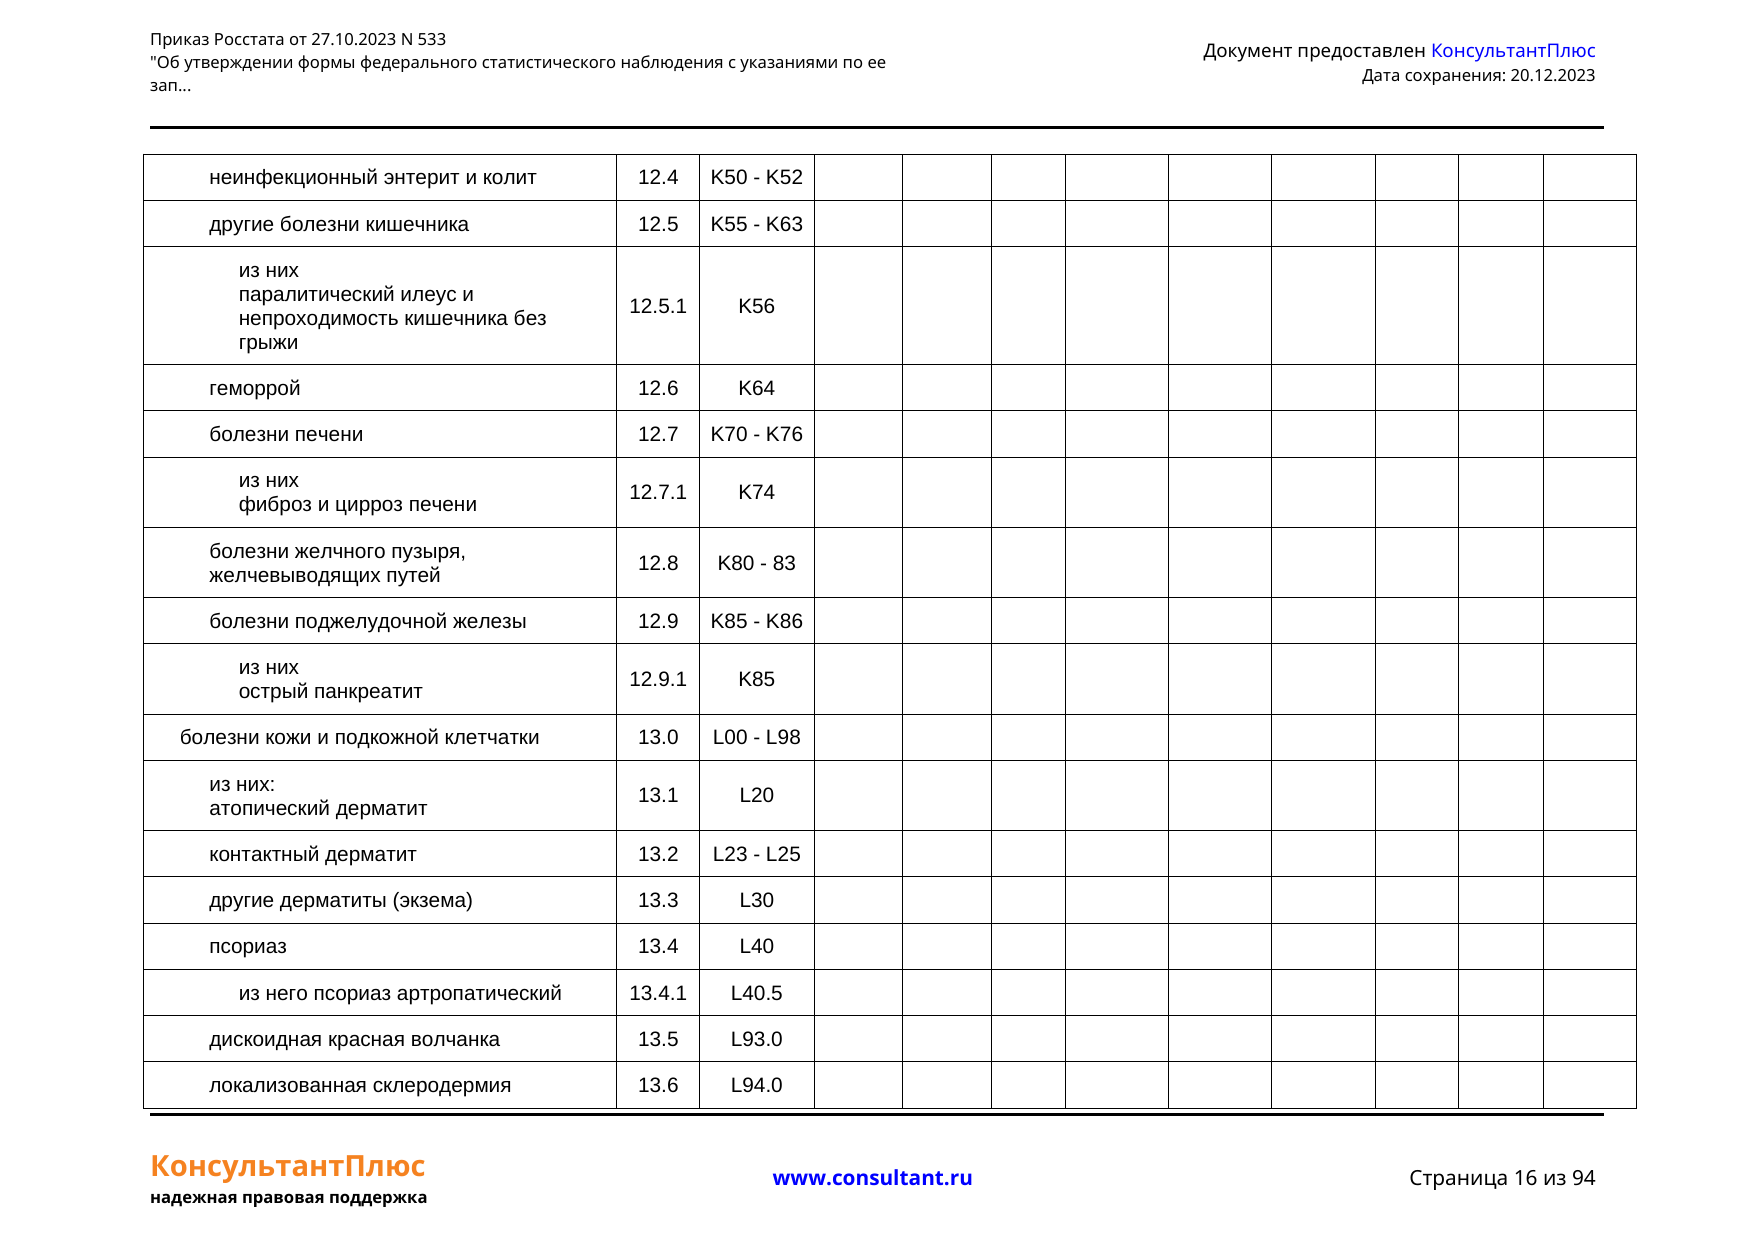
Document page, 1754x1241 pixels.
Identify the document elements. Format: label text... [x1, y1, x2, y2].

table_cell [1066, 201, 1168, 246]
table_cell [1066, 924, 1168, 969]
table_cell [1066, 970, 1168, 1015]
table_cell [1376, 155, 1458, 200]
table_cell [1459, 201, 1543, 246]
table_cell из него псориаз артропатический [144, 970, 616, 1015]
table_cell [815, 761, 902, 830]
table_cell [903, 715, 991, 760]
table_cell [992, 715, 1065, 760]
table_cell [1066, 247, 1168, 364]
table_cell [903, 761, 991, 830]
table_cell [815, 877, 902, 922]
table_cell L00 - L98 [700, 715, 814, 760]
table_cell [992, 155, 1065, 200]
table_cell [1169, 598, 1271, 643]
table_cell 13.3 [617, 877, 699, 922]
table_cell [992, 644, 1065, 713]
table_cell [1272, 365, 1375, 410]
table_cell [1459, 1016, 1543, 1061]
table_cell [1544, 247, 1636, 364]
table_cell [815, 155, 902, 200]
table_cell [903, 831, 991, 876]
table_cell [1544, 761, 1636, 830]
table_cell [1066, 1062, 1168, 1107]
table_cell L40 [700, 924, 814, 969]
table_cell [1459, 924, 1543, 969]
table_cell K64 [700, 365, 814, 410]
table_cell [1376, 598, 1458, 643]
table_cell из них паралитический илеус и непроходимость кишечника без грыжи [144, 247, 616, 364]
table_cell [1169, 201, 1271, 246]
table_cell L94.0 [700, 1062, 814, 1107]
table_cell [992, 365, 1065, 410]
table_cell [1169, 528, 1271, 597]
table_cell [1459, 411, 1543, 457]
table_cell L93.0 [700, 1016, 814, 1061]
table_cell [1272, 201, 1375, 246]
table_cell [1169, 458, 1271, 527]
table_cell [1066, 598, 1168, 643]
table_cell [903, 1016, 991, 1061]
table_cell [1459, 155, 1543, 200]
table_cell [1272, 247, 1375, 364]
table_cell [1376, 247, 1458, 364]
table_cell 12.9 [617, 598, 699, 643]
table_cell [1272, 598, 1375, 643]
table_cell 13.5 [617, 1016, 699, 1061]
table_cell [903, 411, 991, 457]
table_cell [1544, 877, 1636, 922]
table_cell [1272, 458, 1375, 527]
table_cell L23 - L25 [700, 831, 814, 876]
table_cell [1272, 155, 1375, 200]
table_cell [1272, 528, 1375, 597]
table_cell K74 [700, 458, 814, 527]
table_cell [1169, 877, 1271, 922]
table_cell L30 [700, 877, 814, 922]
table_cell [1376, 458, 1458, 527]
table_cell [1169, 924, 1271, 969]
table_cell 13.0 [617, 715, 699, 760]
table_cell [1272, 1016, 1375, 1061]
table_cell [1376, 201, 1458, 246]
table_cell [1376, 411, 1458, 457]
table_cell [1272, 411, 1375, 457]
table_cell 12.8 [617, 528, 699, 597]
table_cell из них острый панкреатит [144, 644, 616, 713]
table_cell [815, 458, 902, 527]
table_cell [1459, 831, 1543, 876]
table_cell [903, 970, 991, 1015]
table_cell [815, 715, 902, 760]
table_cell [815, 201, 902, 246]
table_cell [815, 365, 902, 410]
table_cell [1066, 458, 1168, 527]
table_cell [992, 458, 1065, 527]
table_cell [1544, 411, 1636, 457]
table_cell 13.6 [617, 1062, 699, 1107]
table_cell [992, 528, 1065, 597]
table_cell [1169, 1016, 1271, 1061]
table_cell [1376, 365, 1458, 410]
table_cell болезни желчного пузыря, желчевыводящих путей [144, 528, 616, 597]
table_cell [992, 1016, 1065, 1061]
table_cell [992, 411, 1065, 457]
table_cell [1459, 715, 1543, 760]
table_cell [992, 924, 1065, 969]
table_cell [903, 247, 991, 364]
table_cell [1272, 831, 1375, 876]
table_cell K70 - K76 [700, 411, 814, 457]
table_cell [1376, 877, 1458, 922]
table_cell [1272, 1062, 1375, 1107]
table_cell [815, 924, 902, 969]
table_cell [1544, 458, 1636, 527]
table_cell [1376, 761, 1458, 830]
table_cell [1066, 715, 1168, 760]
table_cell [1066, 365, 1168, 410]
table_cell [1376, 715, 1458, 760]
table_cell локализованная склеродермия [144, 1062, 616, 1107]
table_cell [1272, 924, 1375, 969]
table_cell [1459, 528, 1543, 597]
table_cell [815, 644, 902, 713]
table_cell 12.4 [617, 155, 699, 200]
table_cell [1066, 831, 1168, 876]
table_cell псориаз [144, 924, 616, 969]
table_cell K80 - 83 [700, 528, 814, 597]
table_cell [1544, 970, 1636, 1015]
table_cell [1544, 1016, 1636, 1061]
table_cell [1376, 924, 1458, 969]
table_cell [1544, 715, 1636, 760]
table_cell [992, 970, 1065, 1015]
table_cell L40.5 [700, 970, 814, 1015]
table_cell [1459, 1062, 1543, 1107]
table_cell [1544, 924, 1636, 969]
table_cell [1066, 528, 1168, 597]
table_cell другие болезни кишечника [144, 201, 616, 246]
table_cell [903, 1062, 991, 1107]
table_cell [1376, 1062, 1458, 1107]
table_cell [1459, 458, 1543, 527]
table_cell [903, 155, 991, 200]
table_cell [1544, 155, 1636, 200]
table_cell [1459, 644, 1543, 713]
table_cell [815, 411, 902, 457]
table_cell [1066, 155, 1168, 200]
table_cell [1169, 831, 1271, 876]
table_cell неинфекционный энтерит и колит [144, 155, 616, 200]
table_cell [1544, 1062, 1636, 1107]
table_cell [903, 598, 991, 643]
table_cell другие дерматиты (экзема) [144, 877, 616, 922]
table_cell [903, 644, 991, 713]
table_cell [903, 201, 991, 246]
table_cell 12.5.1 [617, 247, 699, 364]
table_cell [1459, 970, 1543, 1015]
table_cell 12.5 [617, 201, 699, 246]
table_cell [1272, 761, 1375, 830]
table_cell [1066, 1016, 1168, 1061]
table_cell [1272, 970, 1375, 1015]
table_cell [1066, 411, 1168, 457]
table_cell [1169, 247, 1271, 364]
table_cell из них: атопический дерматит [144, 761, 616, 830]
table_cell 13.4 [617, 924, 699, 969]
table_cell [992, 1062, 1065, 1107]
table_cell K85 [700, 644, 814, 713]
table_cell [1066, 761, 1168, 830]
table_cell геморрой [144, 365, 616, 410]
table_cell [903, 528, 991, 597]
table_cell L20 [700, 761, 814, 830]
table_cell болезни кожи и подкожной клетчатки [144, 715, 616, 760]
table_cell [1066, 644, 1168, 713]
table_cell [1169, 970, 1271, 1015]
table_cell [992, 761, 1065, 830]
table_cell [1459, 761, 1543, 830]
table_cell [1169, 1062, 1271, 1107]
table_cell [1169, 155, 1271, 200]
table_cell 13.1 [617, 761, 699, 830]
table_cell 12.7 [617, 411, 699, 457]
table_cell [1544, 365, 1636, 410]
table_cell [1544, 644, 1636, 713]
table_cell [1544, 201, 1636, 246]
table_cell дискоидная красная волчанка [144, 1016, 616, 1061]
table_cell [992, 831, 1065, 876]
table_cell K55 - K63 [700, 201, 814, 246]
table_cell [1544, 528, 1636, 597]
table_cell 13.2 [617, 831, 699, 876]
table_cell 12.6 [617, 365, 699, 410]
table_cell [992, 598, 1065, 643]
table_cell контактный дерматит [144, 831, 616, 876]
table_cell [1169, 761, 1271, 830]
table_cell K85 - K86 [700, 598, 814, 643]
table_cell из них фиброз и цирроз печени [144, 458, 616, 527]
table_cell [903, 365, 991, 410]
table_cell болезни печени [144, 411, 616, 457]
table_cell [903, 924, 991, 969]
table_cell [903, 877, 991, 922]
table_cell [1272, 715, 1375, 760]
table_cell K56 [700, 247, 814, 364]
table_cell [1376, 1016, 1458, 1061]
table_cell болезни поджелудочной железы [144, 598, 616, 643]
table_cell [1066, 877, 1168, 922]
table_cell [1169, 715, 1271, 760]
table_cell [1169, 365, 1271, 410]
table_cell [992, 877, 1065, 922]
table_cell 12.9.1 [617, 644, 699, 713]
table_cell [1169, 644, 1271, 713]
table_cell [815, 598, 902, 643]
table_cell [1272, 877, 1375, 922]
table_cell [1459, 598, 1543, 643]
table_cell [1459, 365, 1543, 410]
table_cell [815, 1062, 902, 1107]
table_cell [1459, 877, 1543, 922]
table_cell [1544, 598, 1636, 643]
table_cell [1376, 528, 1458, 597]
table_cell 12.7.1 [617, 458, 699, 527]
table_cell [992, 201, 1065, 246]
table_cell [1376, 970, 1458, 1015]
table_cell [815, 970, 902, 1015]
table_cell [1272, 644, 1375, 713]
table_cell [1169, 411, 1271, 457]
table_cell [1376, 831, 1458, 876]
table_cell [815, 528, 902, 597]
table_cell [815, 1016, 902, 1061]
table_cell [815, 831, 902, 876]
table_cell [1376, 644, 1458, 713]
table_cell [1544, 831, 1636, 876]
table_cell [815, 247, 902, 364]
table_cell K50 - K52 [700, 155, 814, 200]
table_cell [992, 247, 1065, 364]
table_cell 13.4.1 [617, 970, 699, 1015]
table_cell [1459, 247, 1543, 364]
table_cell [903, 458, 991, 527]
